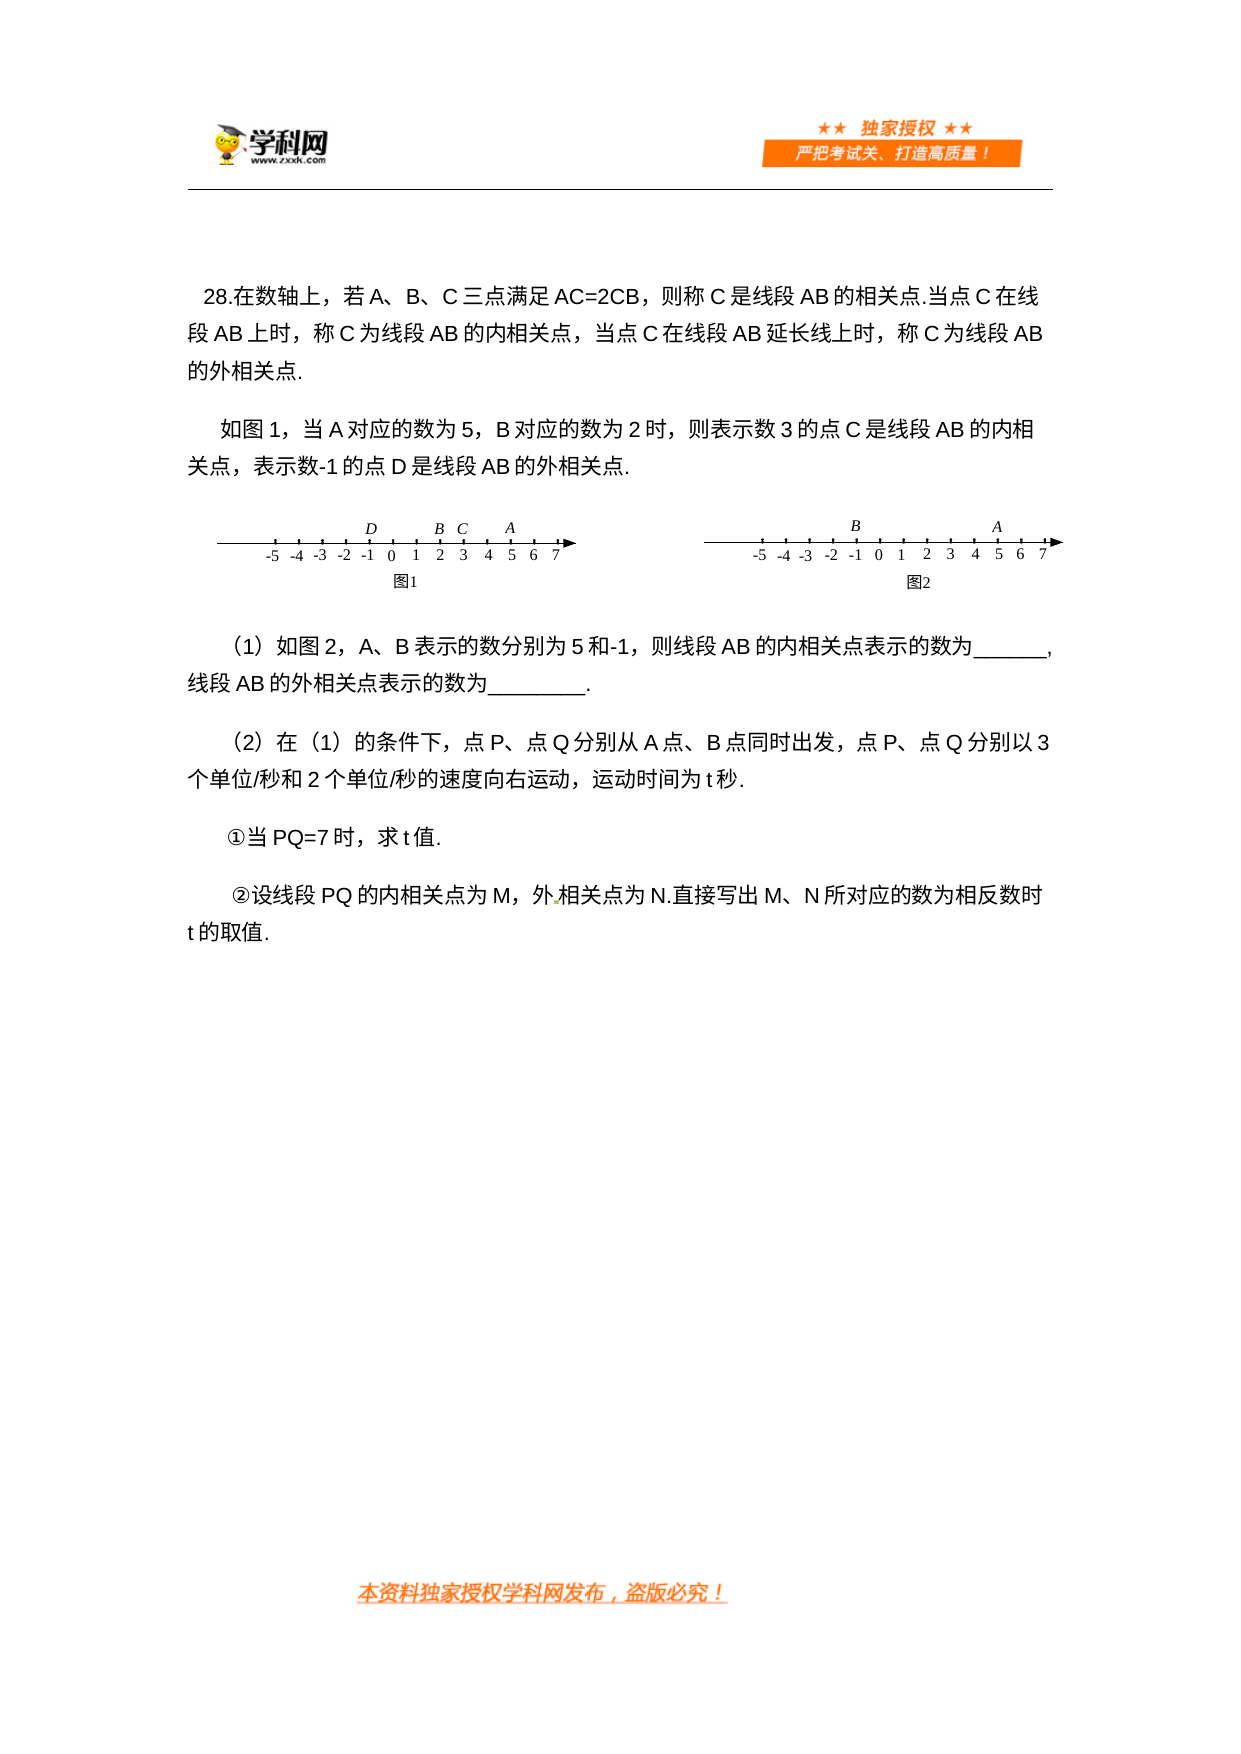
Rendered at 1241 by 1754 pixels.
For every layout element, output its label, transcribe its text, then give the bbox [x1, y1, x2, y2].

picture [187, 1561, 888, 1627]
text 28.在数轴上，若A、B、C三点满足AC=2CB，则称C是线段AB的相关点.当点C在线段AB上时，称C为线段AB的内相关点，当点C在线段AB延长线上时，称C为线段AB的外相关点. [187, 279, 1053, 386]
text ①当PQ=7时，求t值. [187, 819, 1053, 852]
text （2）在（1）的条件下，点P、点Q分别从A点、B点同时出发，点P、点Q分别以3个单位/秒和2个单位/秒的速度向右运动，运动时间为t秒. [187, 724, 1053, 794]
text ②设线段PQ的内相关点为M，外相关点为N.直接写出M、N所对应的数为相反数时t的取值. [187, 877, 1053, 947]
text 如图1，当A对应的数为5，B对应的数为2时，则表示数3的点C是线段AB的内相关点，表示数-1的点D是线段AB的外相关点. [187, 411, 1053, 481]
picture [187, 88, 1053, 187]
text （1）如图2，A、B表示的数分别为5和-1，则线段AB的内相关点表示的数为______,线段AB的外相关点表示的数为________. [187, 629, 1053, 698]
